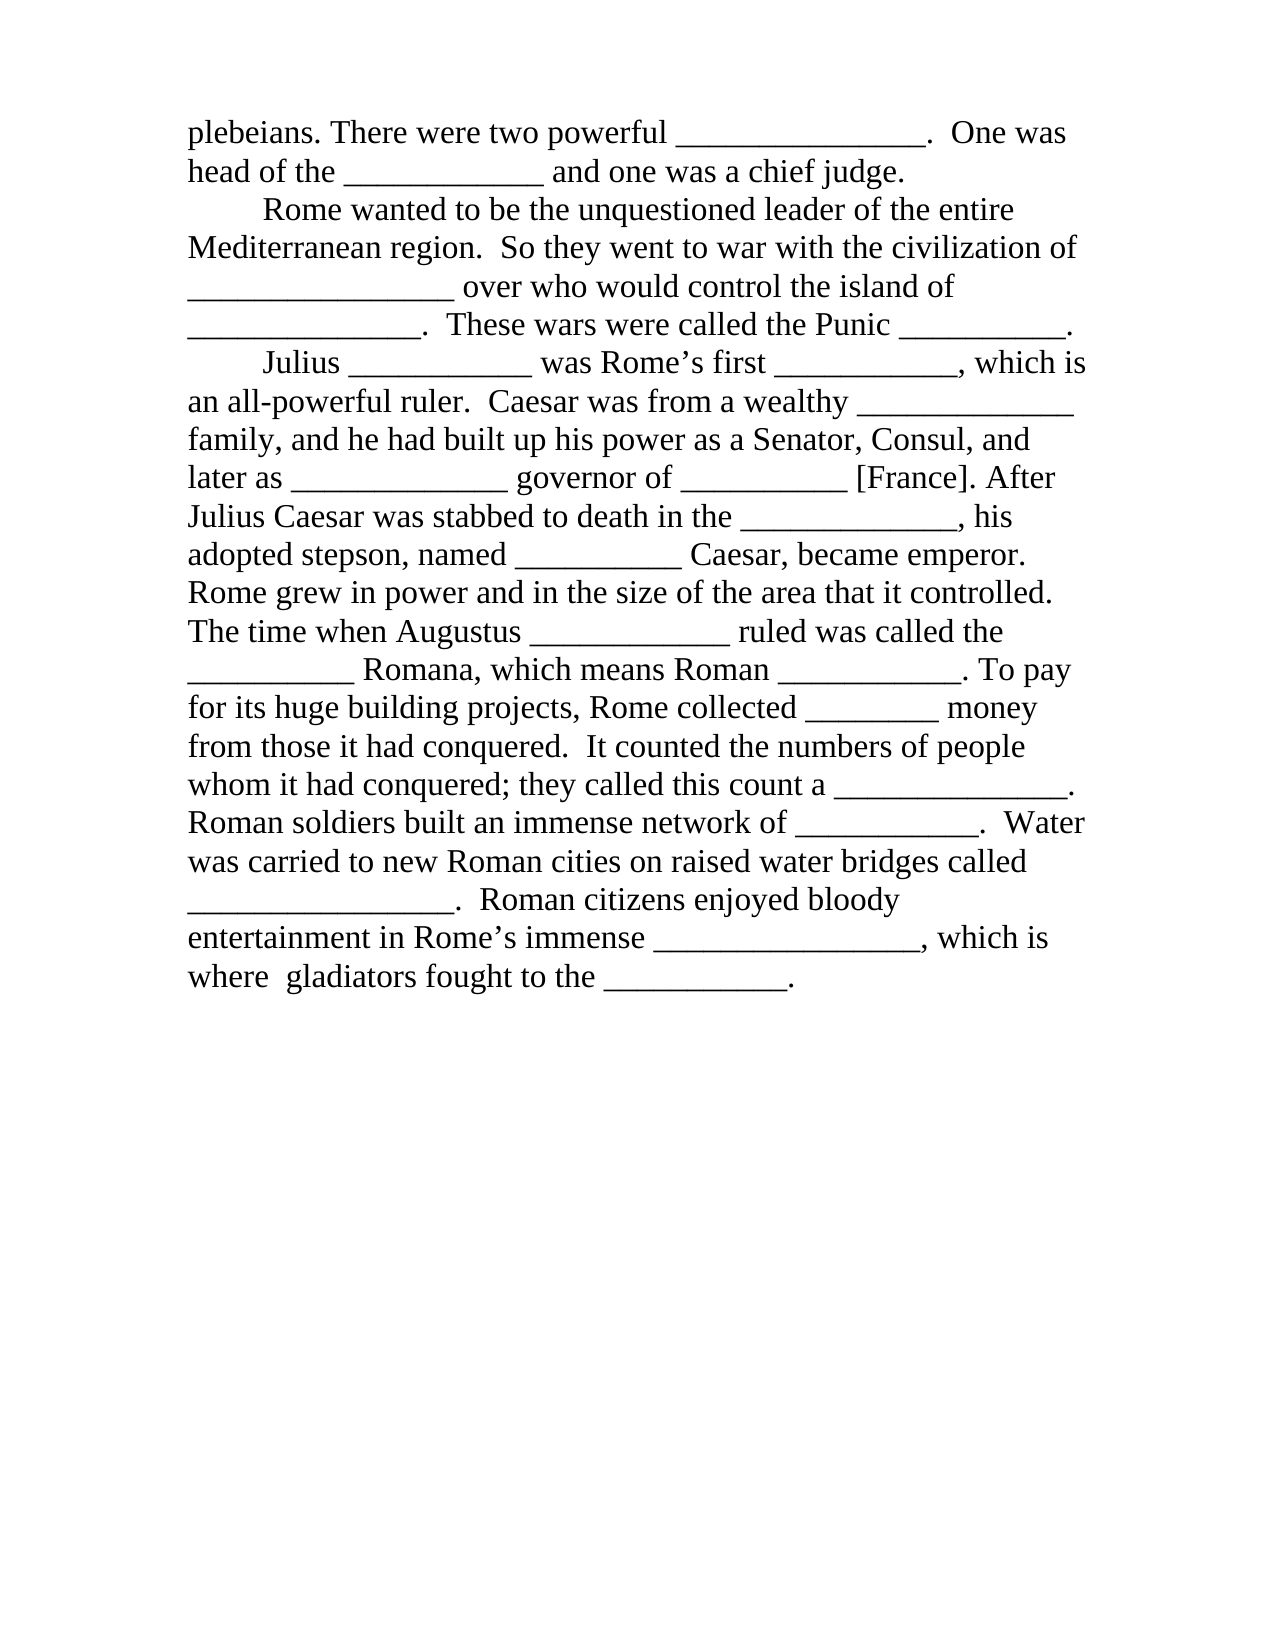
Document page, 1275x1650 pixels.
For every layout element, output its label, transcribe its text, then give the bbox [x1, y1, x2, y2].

text Rome wanted to be the unquestioned leader of the entire Mediterranean region. So they went to war with the civilization of ________________ over who would control the island of ______________. These wars were called the Punic __________. [187, 189, 1087, 342]
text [187, 112, 1087, 189]
text Julius ___________ was Rome’s first ___________, which is an all-powerful ruler. Caesar was from a wealthy _____________ family, and he had built up his power as a Senator, Consul, and later as _____________ governor of __________ [France]. After Julius Caesar was stabbed to death in the _____________, his adopted stepson, named __________ Caesar, became emperor. Rome grew in power and in the size of the area that it controlled. The time when Augustus ____________ ruled was called the __________ Romana, which means Roman ___________. To pay for its huge building projects, Rome collected ________ money from those it had conquered. It counted the numbers of people whom it had conquered; they called this count a ______________. Roman soldiers built an immense network of ___________. Water was carried to new Roman cities on raised water bridges called ________________. Roman citizens enjoyed bloody entertainment in Rome’s immense ________________, which is where gladiators fought to the ___________. [187, 342, 1087, 994]
